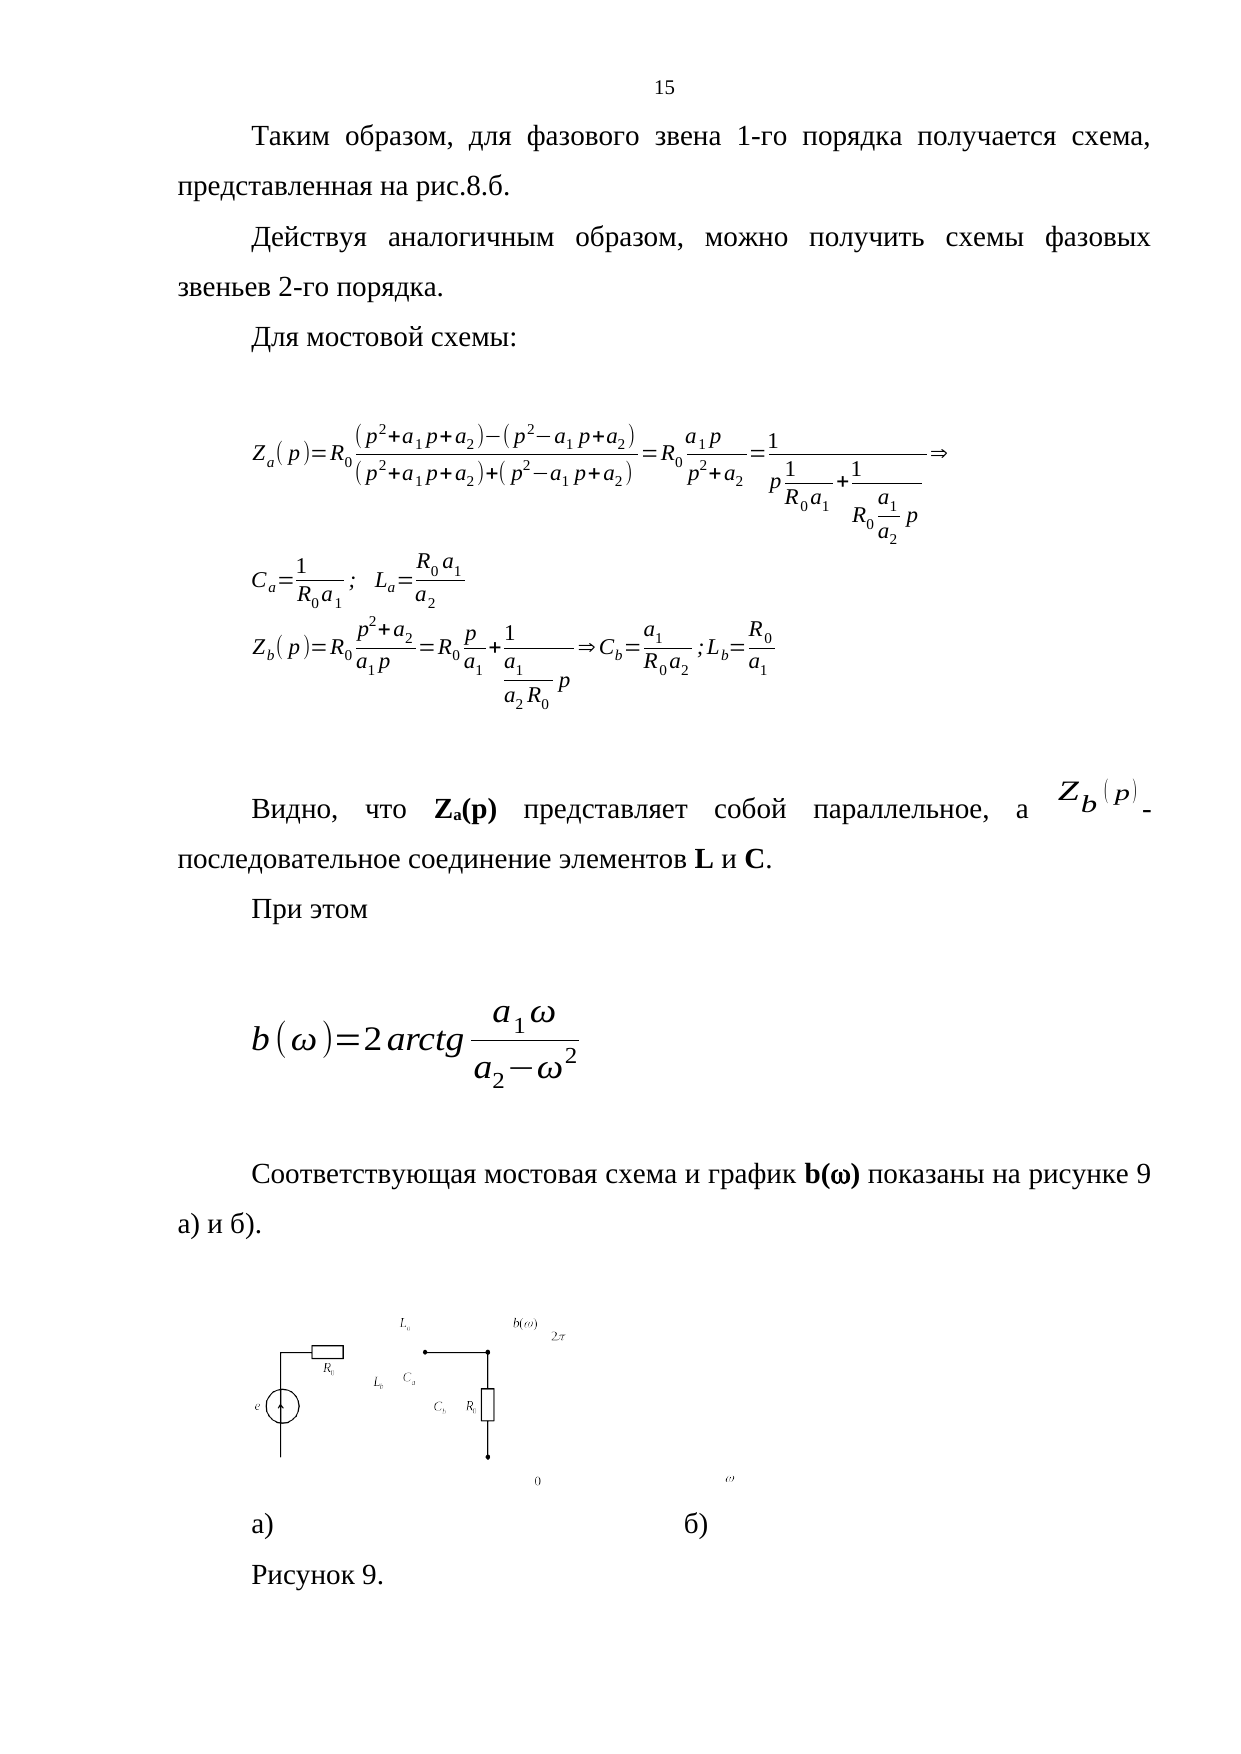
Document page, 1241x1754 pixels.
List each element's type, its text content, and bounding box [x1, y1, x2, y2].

text Рисунок 9. [177, 1557, 1152, 1590]
text Соответствующая мостовая схема и график b() показаны на рисунке 9 а) и б). [177, 1156, 1152, 1240]
text Таким образом, для фазового звена 1-го порядка получается схема, представленная на рис.8.б. [177, 118, 1152, 202]
text При этом [177, 892, 1152, 925]
text Видно, что Za(p) представляет собой параллельное, а -последовательное соединение элементов L и C. [177, 774, 1152, 875]
text а) б) [177, 1507, 1152, 1540]
text Для мостовой схемы: [177, 319, 1152, 353]
text Действуя аналогичным образом, можно получить схемы фазовых звеньев 2-го порядка. [177, 219, 1152, 303]
